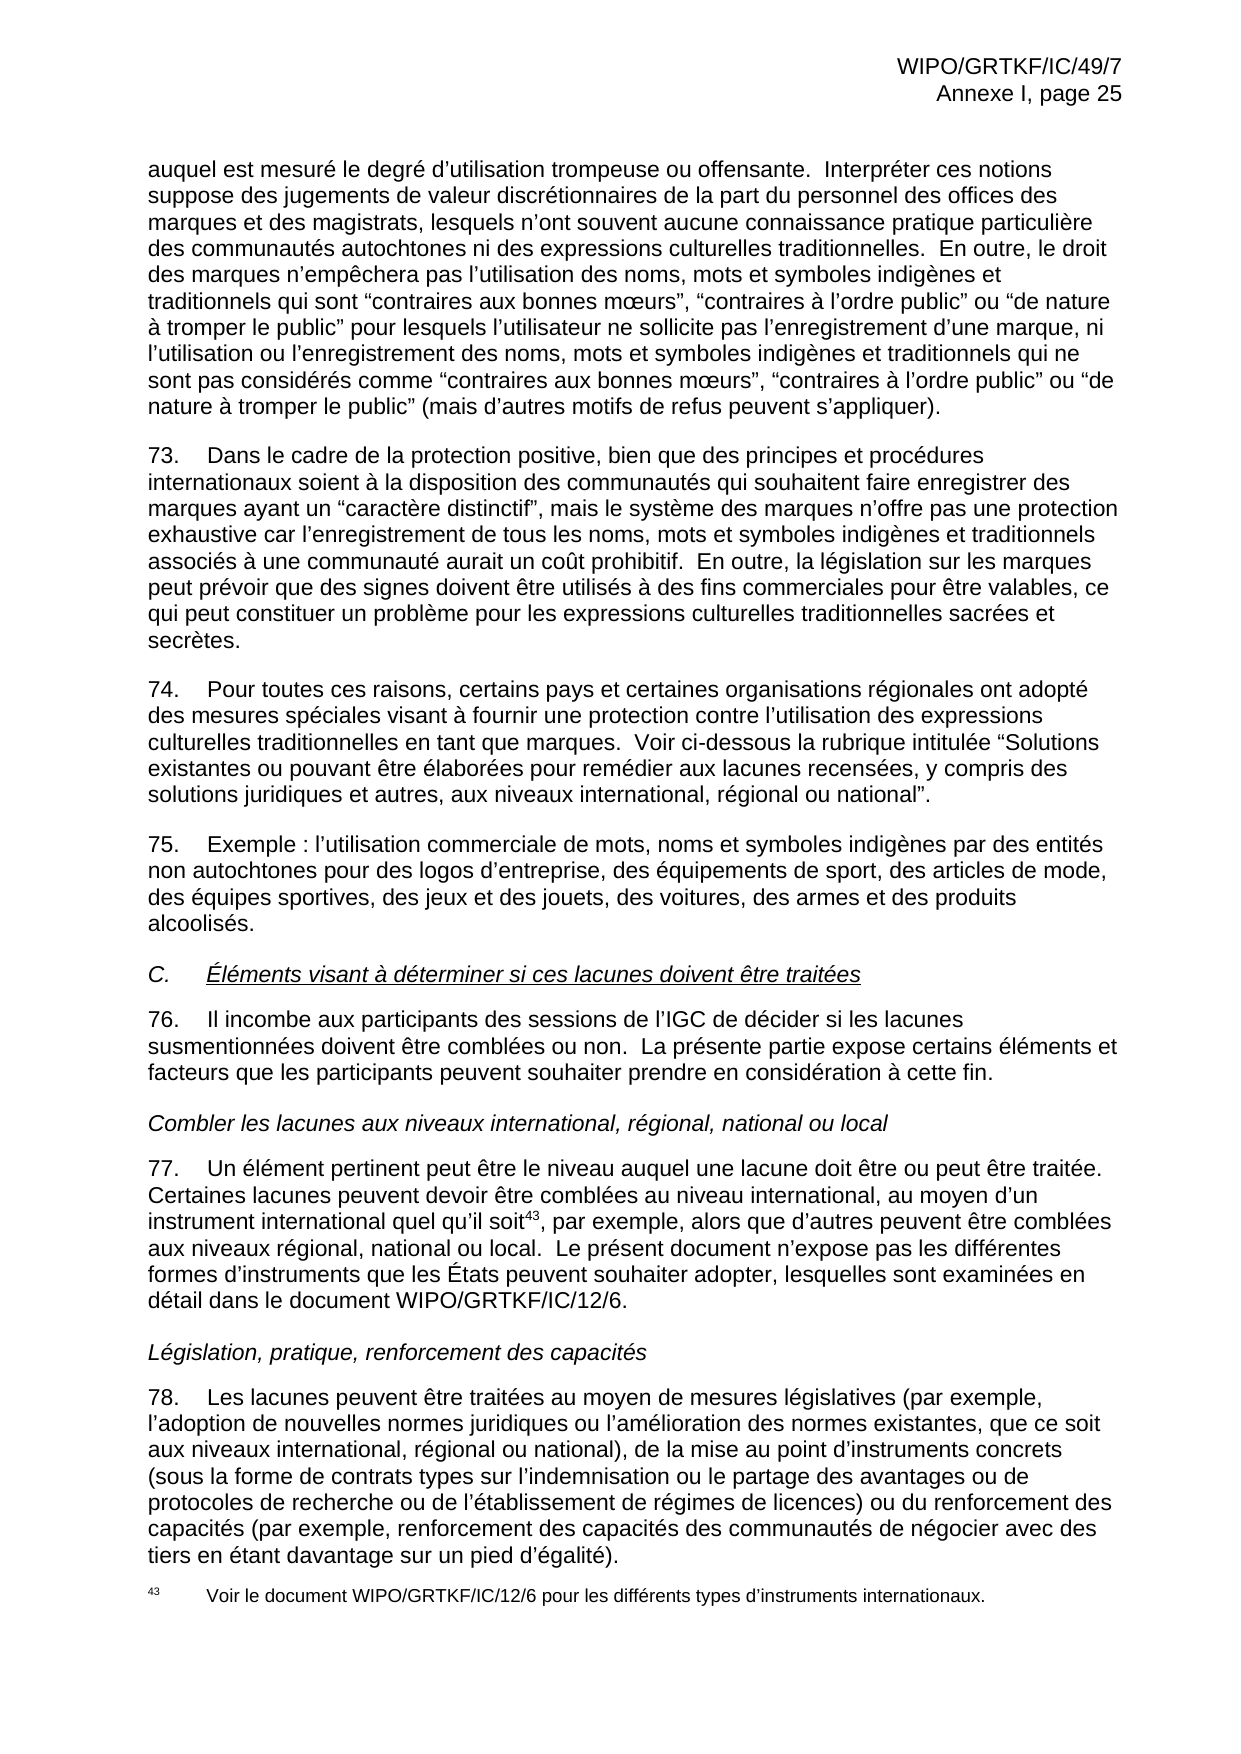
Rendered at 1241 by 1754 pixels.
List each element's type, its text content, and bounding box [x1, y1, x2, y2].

text Pour toutes ces raisons, certains pays et certaines organisations régionales ont adopté des mesures spéciales visant à fournir une protection contre l’utilisation des expressions culturelles traditionnelles en tant que marques. Voir ci-dessous la rubrique intitulée “Solutions existantes ou pouvant être élaborées pour remédier aux lacunes recensées, y compris des solutions juridiques et autres, aux niveaux international, régional ou national”. [148, 676, 1122, 808]
text Un élément pertinent peut être le niveau auquel une lacune doit être ou peut être traitée. Certaines lacunes peuvent devoir être comblées au niveau international, au moyen d’un instrument international quel qu’il soit, par exemple, alors que d’autres peuvent être comblées aux niveaux régional, national ou local. Le présent document n’expose pas les différentes formes d’instruments que les États peuvent souhaiter adopter, lesquelles sont examinées en détail dans le document WIPO/GRTKF/IC/12/6. [148, 1155, 1122, 1313]
text Il incombe aux participants des sessions de l’IGC de décider si les lacunes susmentionnées doivent être comblées ou non. La présente partie expose certains éléments et facteurs que les participants peuvent souhaiter prendre en considération à cette fin. [148, 1006, 1122, 1085]
text Dans le cadre de la protection positive, bien que des principes et procédures internationaux soient à la disposition des communautés qui souhaitent faire enregistrer des marques ayant un “caractère distinctif”, mais le système des marques n’offre pas une protection exhaustive car l’enregistrement de tous les noms, mots et symboles indigènes et traditionnels associés à une communauté aurait un coût prohibitif. En outre, la législation sur les marques peut prévoir que des signes doivent être utilisés à des fins commerciales pour être valables, ce qui peut constituer un problème pour les expressions culturelles traditionnelles sacrées et secrètes. [148, 442, 1122, 653]
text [148, 156, 1122, 419]
subtitle C. Éléments visant à déterminer si ces lacunes doivent être traitées [148, 961, 1122, 987]
text Les lacunes peuvent être traitées au moyen de mesures législatives (par exemple, l’adoption de nouvelles normes juridiques ou l’amélioration des normes existantes, que ce soit aux niveaux international, régional ou national), de la mise au point d’instruments concrets (sous la forme de contrats types sur l’indemnisation ou le partage des avantages ou de protocoles de recherche ou de l’établissement de régimes de licences) ou du renforcement des capacités (par exemple, renforcement des capacités des communautés de négocier avec des tiers en étant davantage sur un pied d’égalité). [148, 1384, 1122, 1568]
text Exemple : l’utilisation commerciale de mots, noms et symboles indigènes par des entités non autochtones pour des logos d’entreprise, des équipements de sport, des articles de mode, des équipes sportives, des jeux et des jouets, des voitures, des armes et des produits alcoolisés. [148, 831, 1122, 936]
subtitle Combler les lacunes aux niveaux international, régional, national ou local [148, 1110, 1122, 1137]
subtitle Législation, pratique, renforcement des capacités [148, 1338, 1122, 1365]
